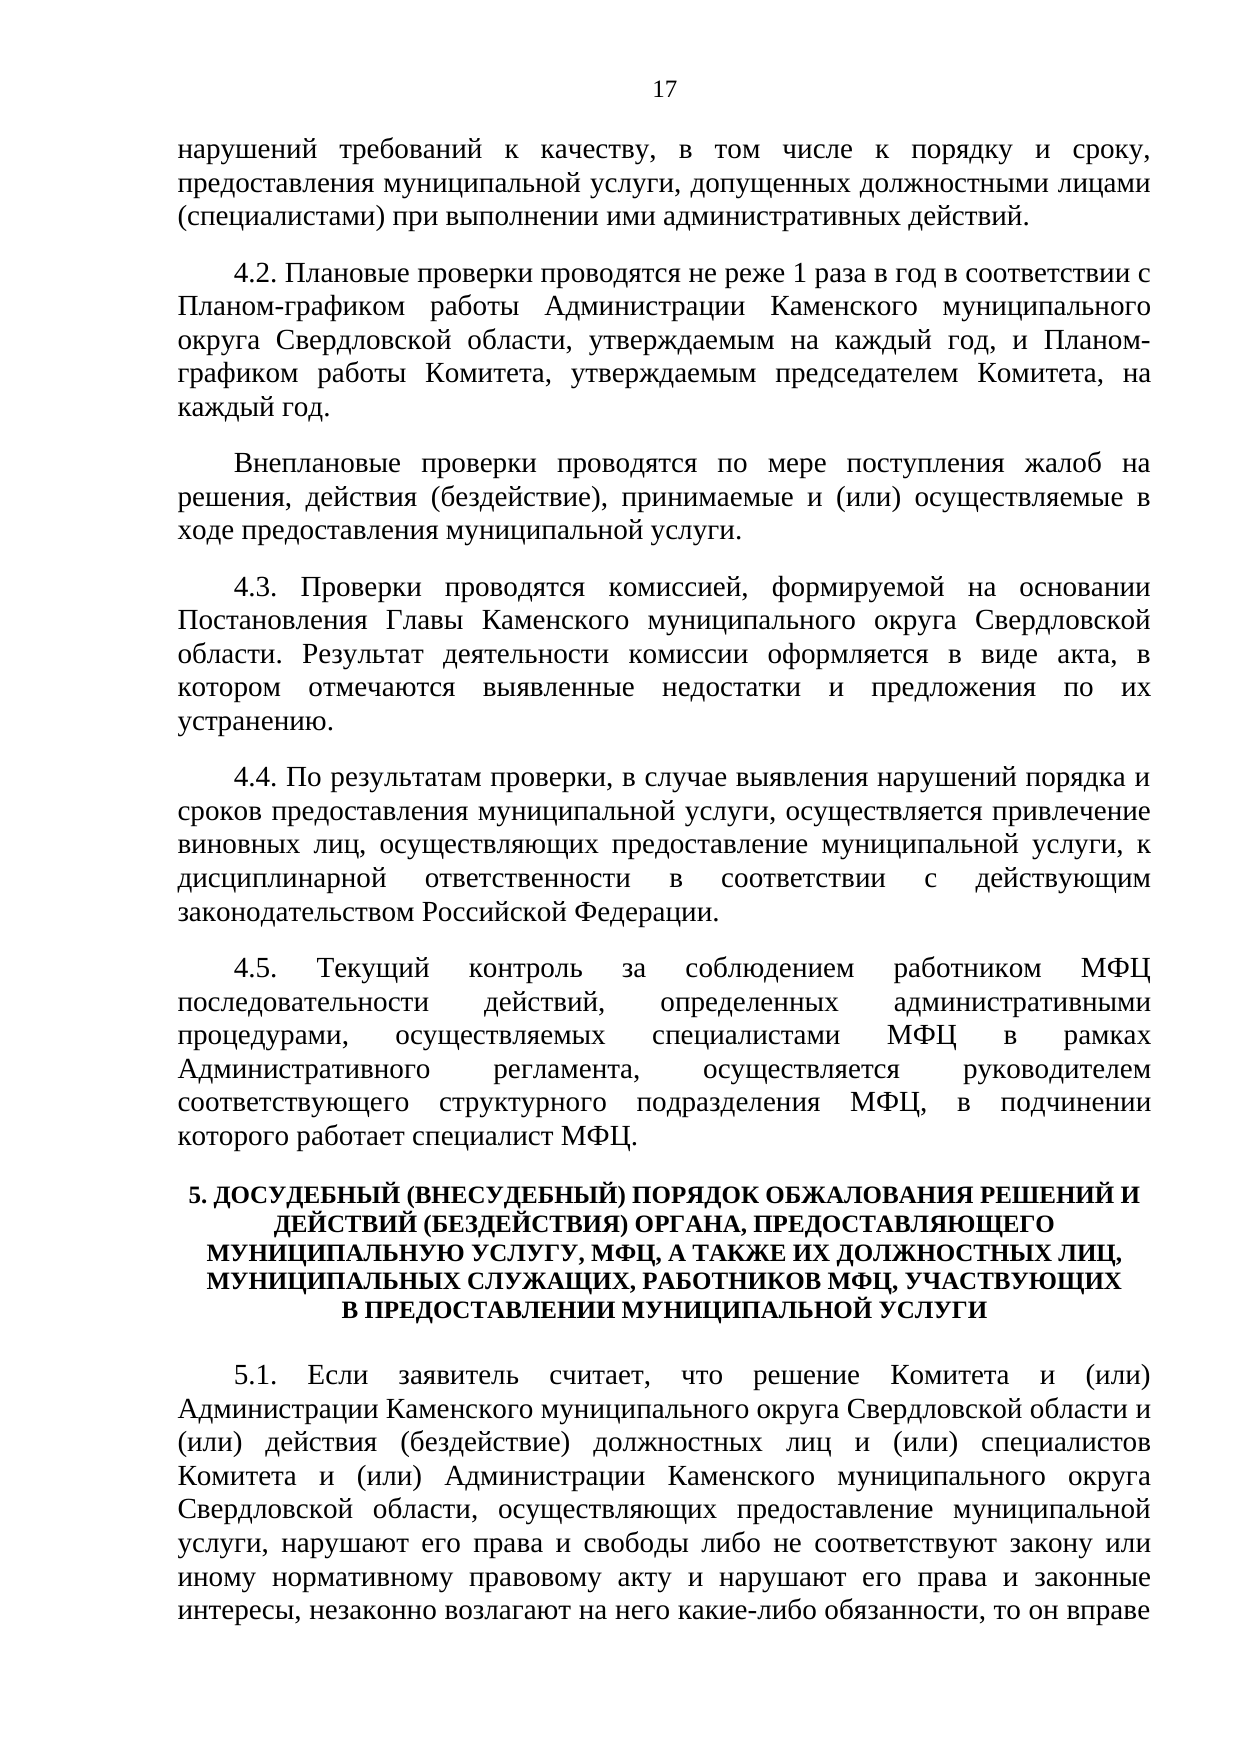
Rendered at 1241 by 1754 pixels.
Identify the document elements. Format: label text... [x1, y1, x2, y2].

title 5. ДОСУДЕБНЫЙ (ВНЕСУДЕБНЫЙ) ПОРЯДОК ОБЖАЛОВАНИЯ РЕШЕНИЙ И ДЕЙСТВИЙ (БЕЗДЕЙСТВИЯ) ОРГАНА, ПРЕДОСТАВЛЯЮЩЕГО МУНИЦИПАЛЬНУЮ УСЛУГУ, МФЦ, А ТАКЖЕ ИХ ДОЛЖНОСТНЫХ ЛИЦ, МУНИЦИПАЛЬНЫХ СЛУЖАЩИХ, РАБОТНИКОВ МФЦ, УЧАСТВУЮЩИХ [177, 1180, 1152, 1295]
text 4.4. По результатам проверки, в случае выявления нарушений порядка и сроков предоставления муниципальной услуги, осуществляется привлечение виновных лиц, осуществляющих предоставление муниципальной услуги, к дисциплинарной ответственности в соответствии с действующим законодательством Российской Федерации. [177, 759, 1152, 927]
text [177, 1357, 1152, 1626]
title В ПРЕДОСТАВЛЕНИИ МУНИЦИПАЛЬНОЙ УСЛУГИ [177, 1295, 1152, 1324]
text 4.2. Плановые проверки проводятся не реже 1 раза в год в соответствии с Планом-графиком работы Администрации Каменского муниципального округа Свердловской области, утверждаемым на каждый год, и Планом-графиком работы Комитета, утверждаемым председателем Комитета, на каждый год. [177, 255, 1152, 422]
text Внеплановые проверки проводятся по мере поступления жалоб на решения, действия (бездействие), принимаемые и (или) осуществляемые в ходе предоставления муниципальной услуги. [177, 445, 1152, 546]
text 4.5. Текущий контроль за соблюдением работником МФЦ последовательности действий, определенных административными процедурами, осуществляемых специалистами МФЦ в рамках Административного регламента, осуществляется руководителем соответствующего структурного подразделения МФЦ, в подчинении которого работает специалист МФЦ. [177, 950, 1152, 1151]
text 4.3. Проверки проводятся комиссией, формируемой на основании Постановления Главы Каменского муниципального округа Свердловской области. Результат деятельности комиссии оформляется в виде акта, в котором отмечаются выявленные недостатки и предложения по их устранению. [177, 569, 1152, 737]
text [177, 131, 1152, 232]
